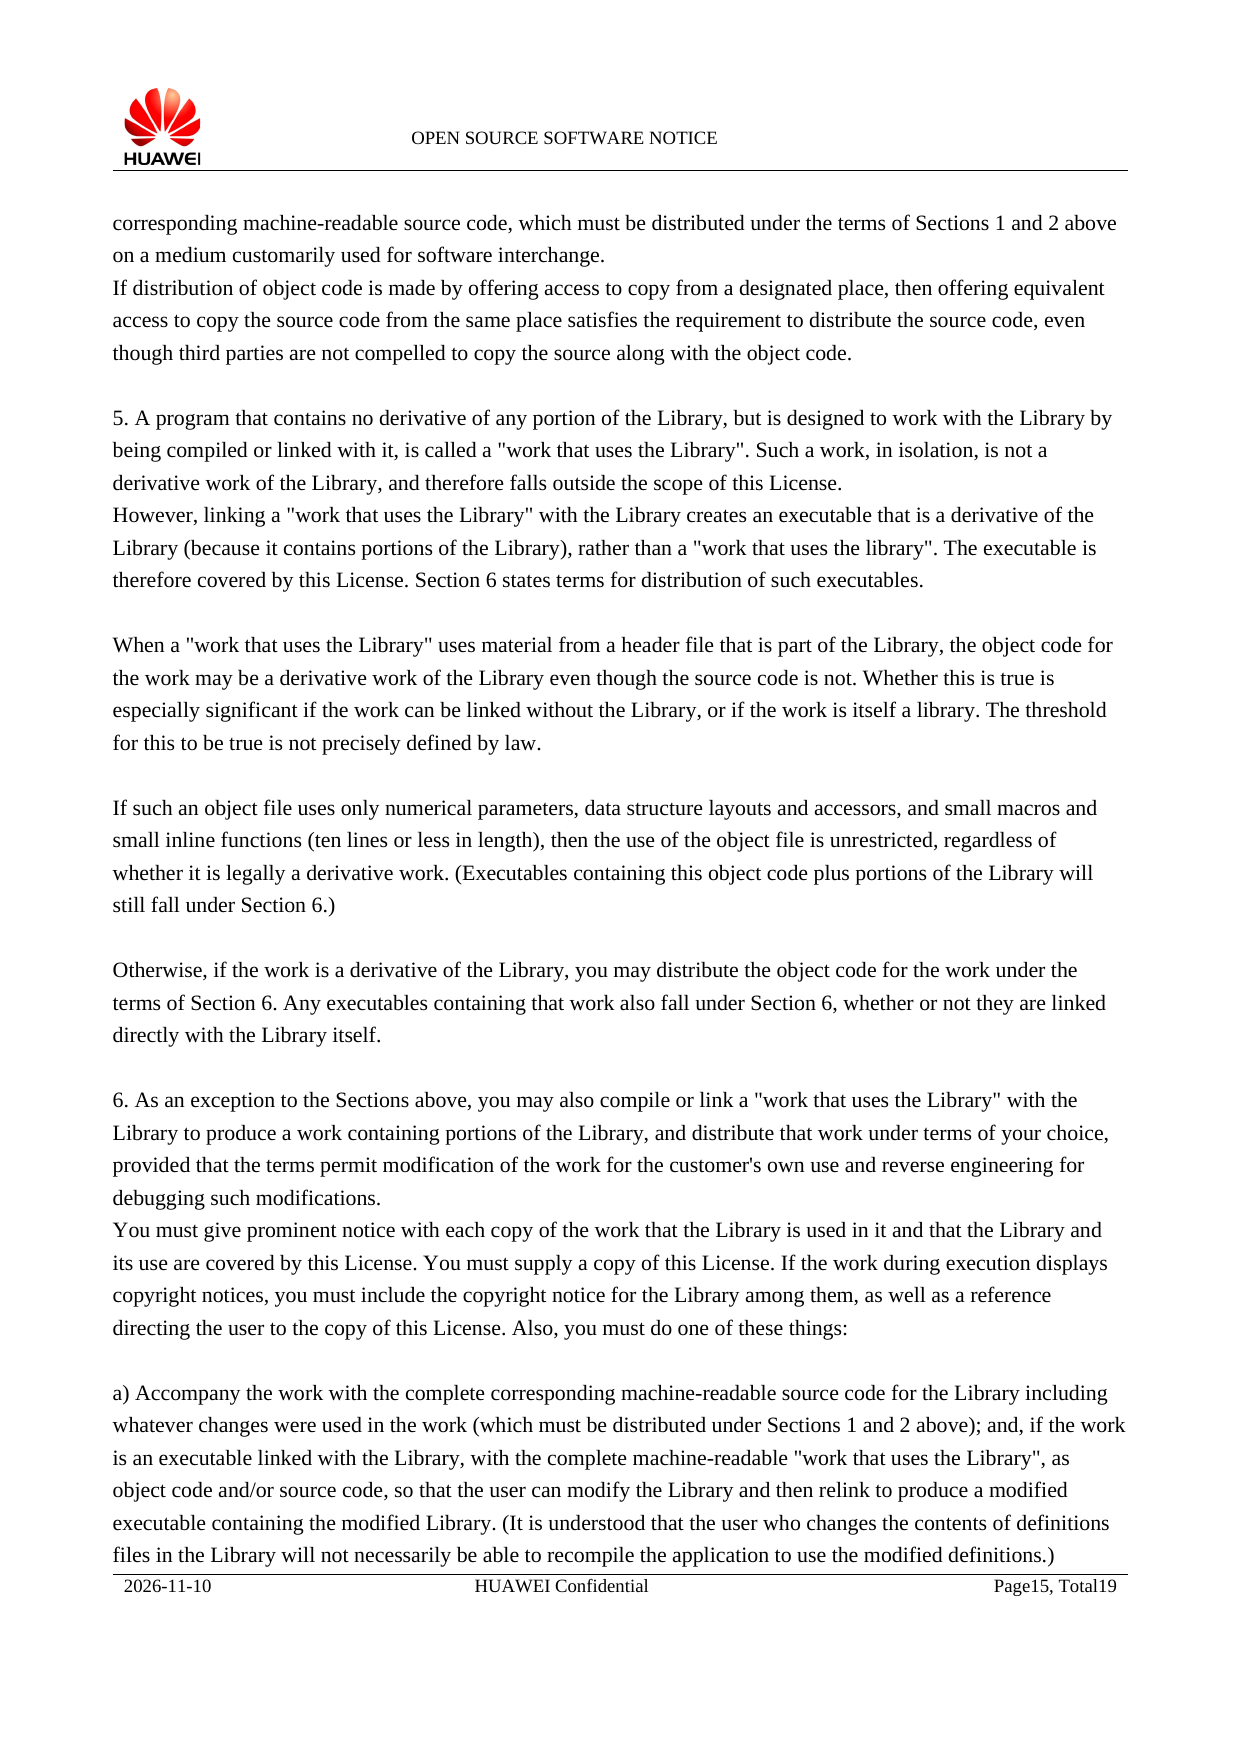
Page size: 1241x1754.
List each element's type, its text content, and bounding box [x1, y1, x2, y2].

picture [124, 88, 201, 165]
